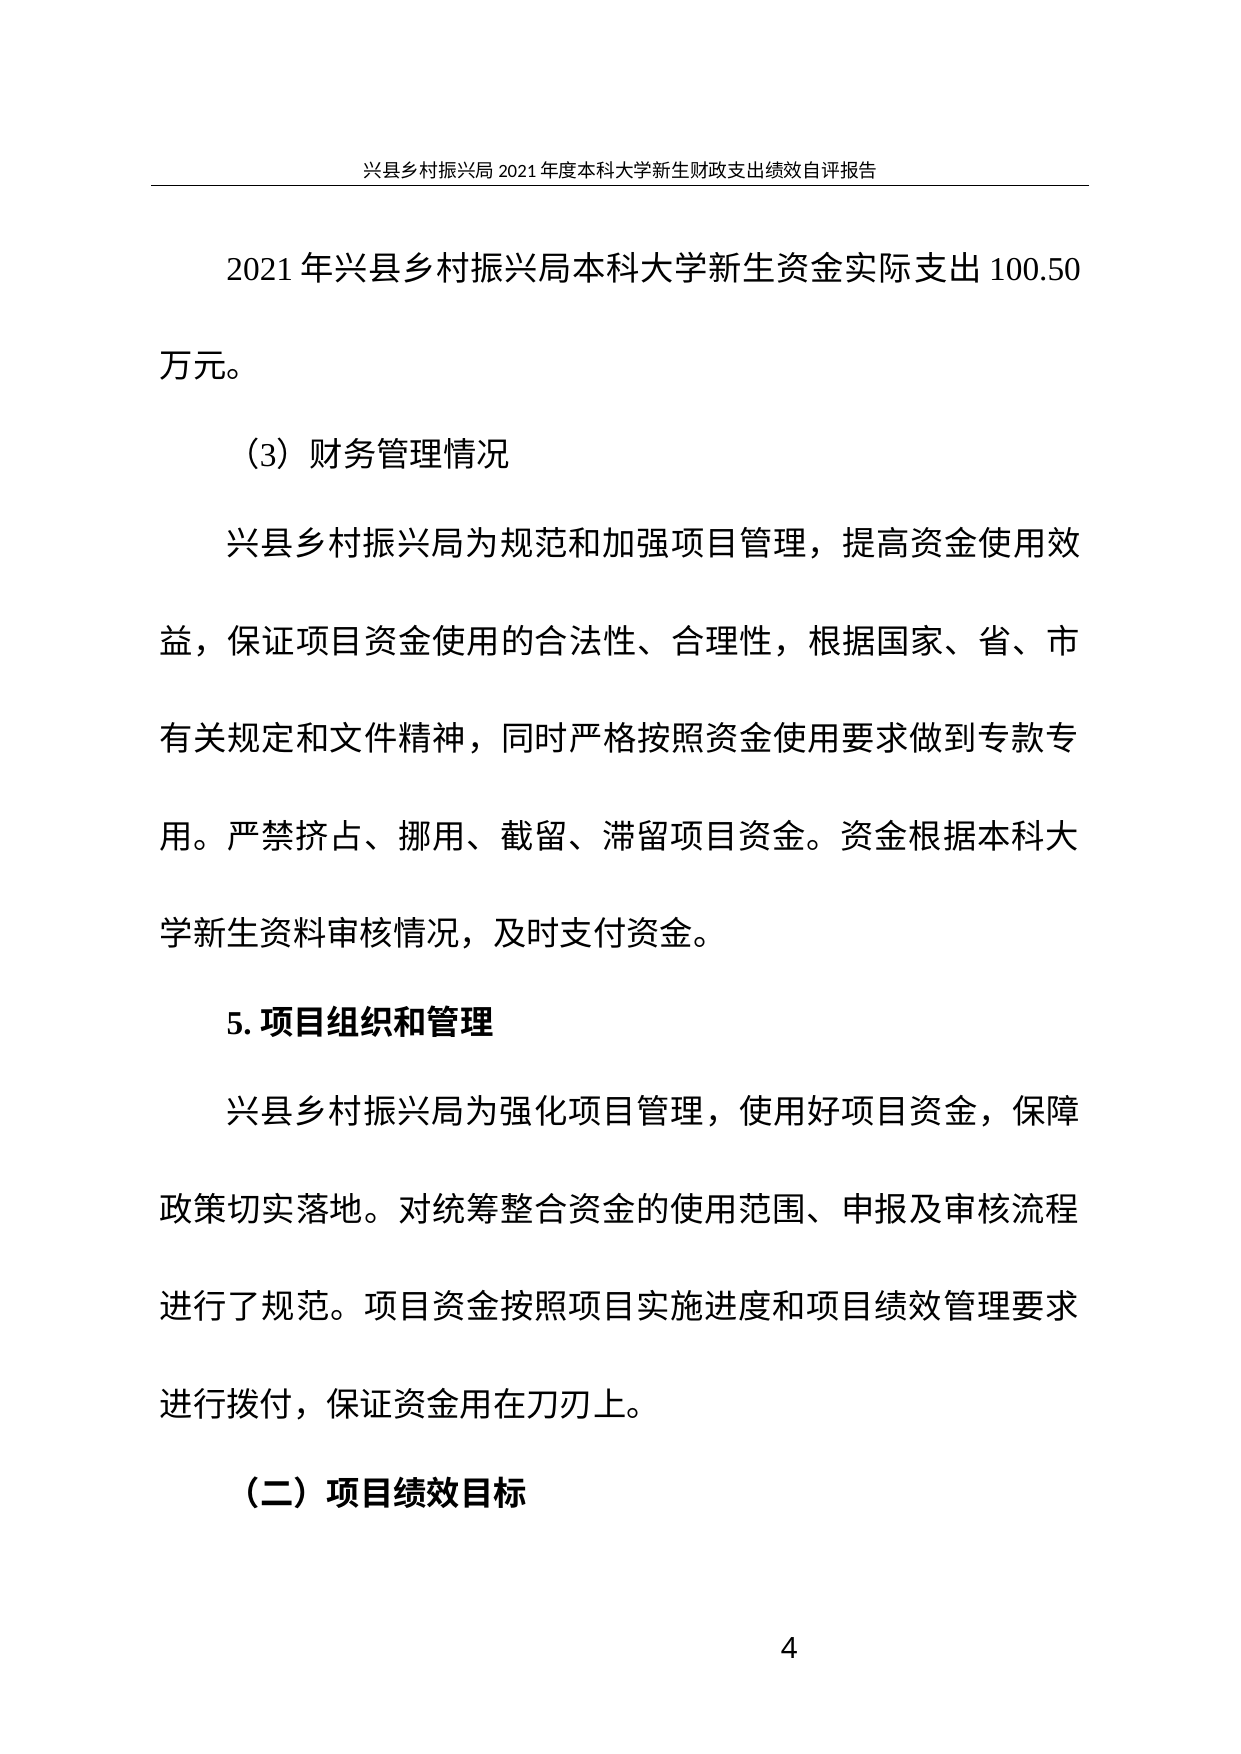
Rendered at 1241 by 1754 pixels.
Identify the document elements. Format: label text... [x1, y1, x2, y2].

text 兴县乡村振兴局为规范和加强项目管理，提高资金使用效益，保证项目资金使用的合法性、合理性，根据国家、省、市有关规定和文件精神，同时严格按照资金使用要求做到专款专用。严禁挤占、挪用、截留、滞留项目资金。资金根据本科大学新生资料审核情况，及时支付资金。 [159, 508, 1081, 963]
text （二）项目绩效目标 [159, 1458, 1081, 1523]
text 2021年兴县乡村振兴局本科大学新生资金实际支出100.50万元。 [159, 233, 1081, 395]
list 项目组织和管理 [159, 988, 1081, 1053]
text 兴县乡村振兴局为强化项目管理，使用好项目资金，保障政策切实落地。对统筹整合资金的使用范围、申报及审核流程进行了规范。项目资金按照项目实施进度和项目绩效管理要求进行拨付，保证资金用在刀刃上。 [159, 1077, 1081, 1434]
text （3）财务管理情况 [159, 419, 1081, 484]
